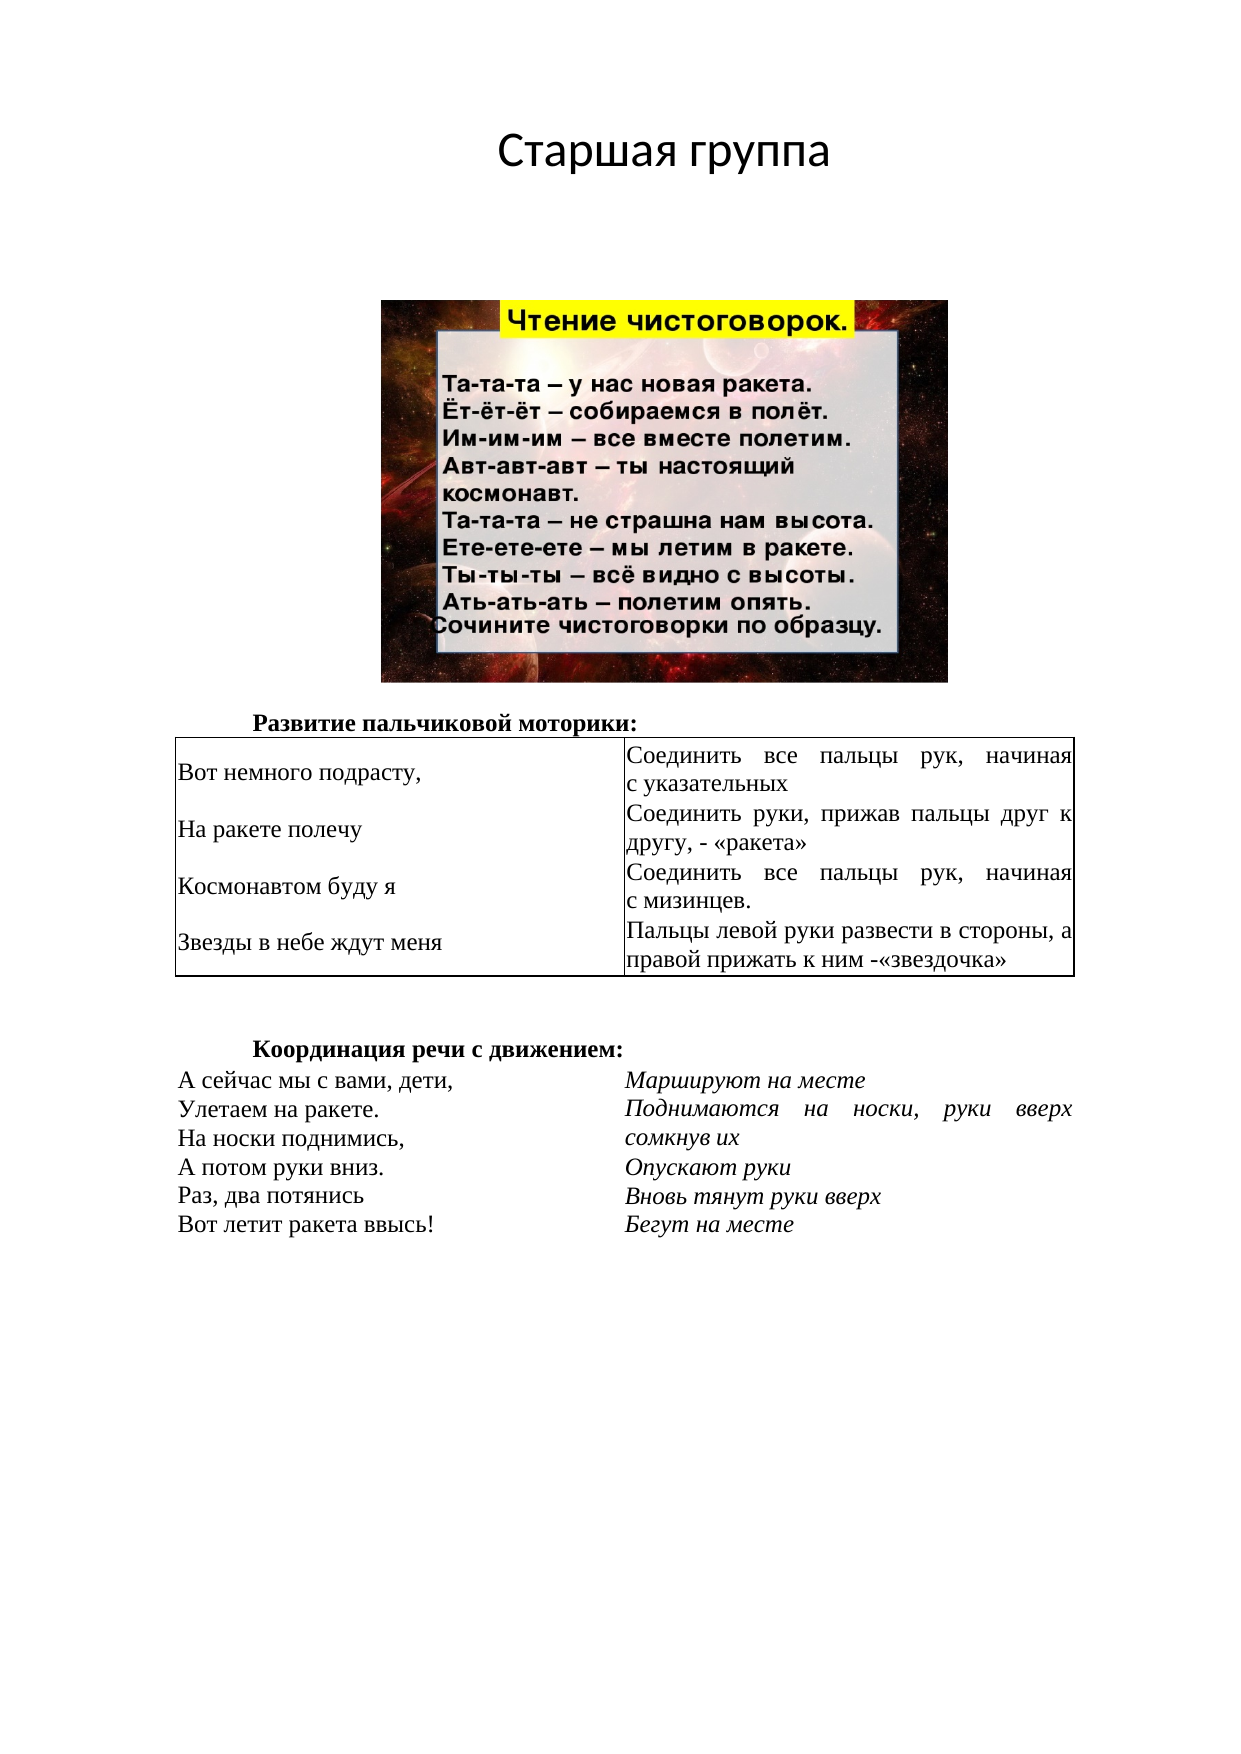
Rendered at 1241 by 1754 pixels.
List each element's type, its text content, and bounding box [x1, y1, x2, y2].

text Координация речи с движением: [252, 1034, 1152, 1063]
table_header Маршируют на месте Поднимаются на носки, руки вверх сомкнув их Опускают руки Вновь тянут руки вверх Бегут на месте [623, 1063, 1074, 1240]
table_header Вот немного подрасту, На ракете полечу Космонавтом буду я Звезды в небе ждут меня [176, 738, 624, 975]
picture [380, 300, 948, 683]
text Старшая группа [177, 118, 1152, 179]
table_header А сейчас мы с вами, дети, Улетаем на ракете. На носки поднимись, А потом руки вниз. Раз, два потянись Вот летит ракета ввысь! [176, 1063, 623, 1240]
table_header Соединить все пальцы рук, начиная с указательных Соединить руки, прижав пальцы друг к другу, - «ракета» Соединить все пальцы рук, начиная с мизинцев. Пальцы левой руки развести в стороны, а правой прижать к ним -«звездочка» [625, 738, 1073, 975]
text Развитие пальчиковой моторики: [252, 708, 1152, 737]
